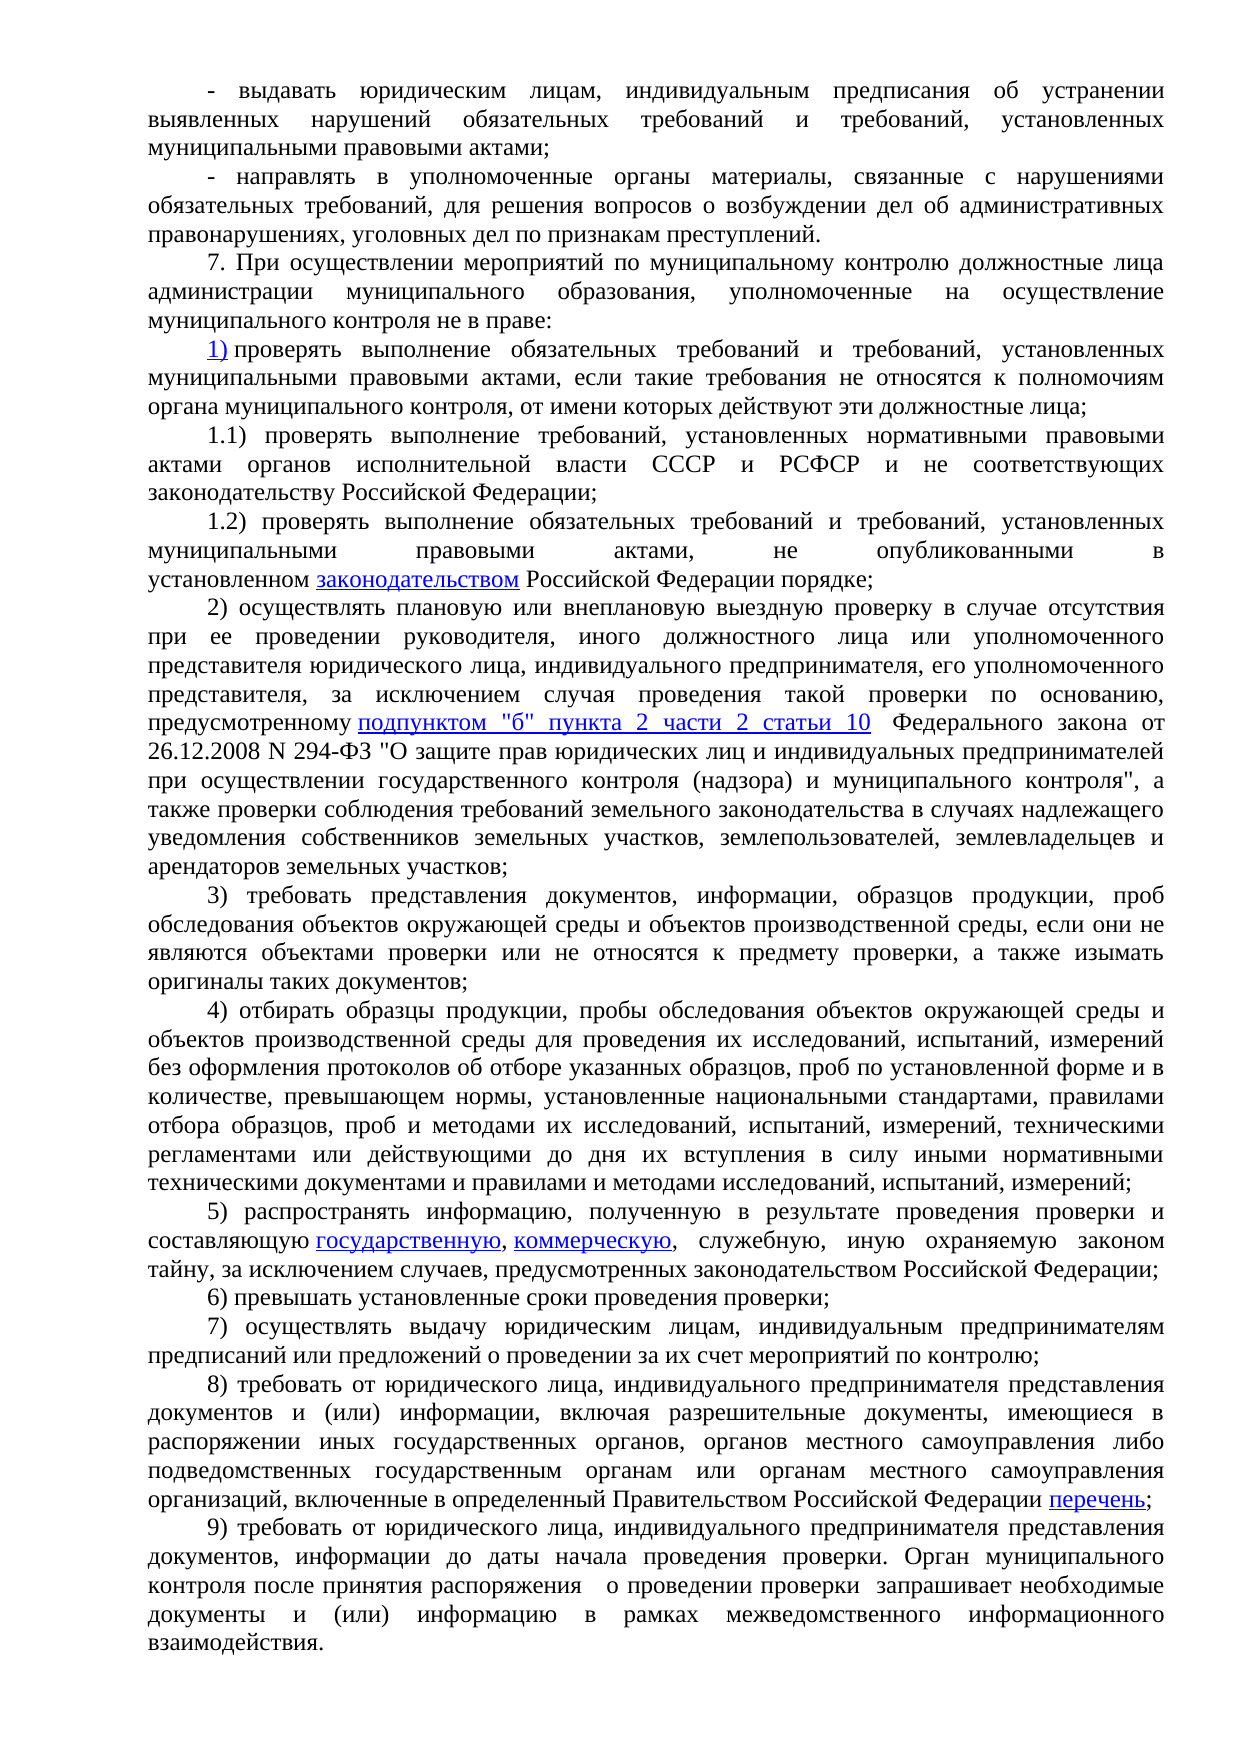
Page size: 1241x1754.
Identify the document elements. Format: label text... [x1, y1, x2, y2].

text - направлять в уполномоченные органы материалы, связанные с нарушениями обязательных требований, для решения вопросов о возбуждении дел об административных правонарушениях, уголовных дел по признакам преступлений. [148, 161, 1165, 247]
text - выдавать юридическим лицам, индивидуальным предписания об устранении выявленных нарушений обязательных требований и требований, установленных муниципальными правовыми актами; [148, 75, 1165, 161]
text 7. При осуществлении мероприятий по муниципальному контролю должностные лица администрации муниципального образования, уполномоченные на осуществление муниципального контроля не в праве: [148, 247, 1165, 334]
text 6) превышать установленные сроки проведения проверки; [148, 1282, 1165, 1311]
text 1.2) проверять выполнение обязательных требований и требований, установленных муниципальными правовыми актами, не опубликованными в установленном законодательством Российской Федерации порядке; [148, 506, 1165, 592]
text 7) осуществлять выдачу юридическим лицам, индивидуальным предпринимателям предписаний или предложений о проведении за их счет мероприятий по контролю; [148, 1311, 1165, 1369]
text 2) осуществлять плановую или внеплановую выездную проверку в случае отсутствия при ее проведении руководителя, иного должностного лица или уполномоченного представителя юридического лица, индивидуального предпринимателя, его уполномоченного представителя, за исключением случая проведения такой проверки по основанию, предусмотренному подпунктом "б" пункта 2 части 2 статьи 10 Федерального закона от 26.12.2008 N 294-ФЗ "О защите прав юридических лиц и индивидуальных предпринимателей при осуществлении государственного контроля (надзора) и муниципального контроля", а также проверки соблюдения требований земельного законодательства в случаях надлежащего уведомления собственников земельных участков, землепользователей, землевладельцев и арендаторов земельных участков; [148, 592, 1165, 880]
text 3) требовать представления документов, информации, образцов продукции, проб обследования объектов окружающей среды и объектов производственной среды, если они не являются объектами проверки или не относятся к предмету проверки, а также изымать оригиналы таких документов; [148, 880, 1165, 995]
text 8) требовать от юридического лица, индивидуального предпринимателя представления документов и (или) информации, включая разрешительные документы, имеющиеся в распоряжении иных государственных органов, органов местного самоуправления либо подведомственных государственным органам или органам местного самоуправления организаций, включенные в определенный Правительством Российской Федерации перечень; [148, 1369, 1165, 1512]
text 5) распространять информацию, полученную в результате проведения проверки и составляющую государственную, коммерческую, служебную, иную охраняемую законом тайну, за исключением случаев, предусмотренных законодательством Российской Федерации; [148, 1196, 1165, 1282]
text 1.1) проверять выполнение требований, установленных нормативными правовыми актами органов исполнительной власти СССР и РСФСР и не соответствующих законодательству Российской Федерации; [148, 420, 1165, 506]
text 4) отбирать образцы продукции, пробы обследования объектов окружающей среды и объектов производственной среды для проведения их исследований, испытаний, измерений без оформления протоколов об отборе указанных образцов, проб по установленной форме и в количестве, превышающем нормы, установленные национальными стандартами, правилами отбора образцов, проб и методами их исследований, испытаний, измерений, техническими регламентами или действующими до дня их вступления в силу иными нормативными техническими документами и правилами и методами исследований, испытаний, измерений; [148, 995, 1165, 1196]
text 1) проверять выполнение обязательных требований и требований, установленных муниципальными правовыми актами, если такие требования не относятся к полномочиям органа муниципального контроля, от имени которых действуют эти должностные лица; [148, 334, 1165, 420]
text 9) требовать от юридического лица, индивидуального предпринимателя представления документов, информации до даты начала проведения проверки. Орган муниципального контроля после принятия распоряжения о проведении проверки запрашивает необходимые документы и (или) информацию в рамках межведомственного информационного взаимодействия. [148, 1512, 1165, 1656]
